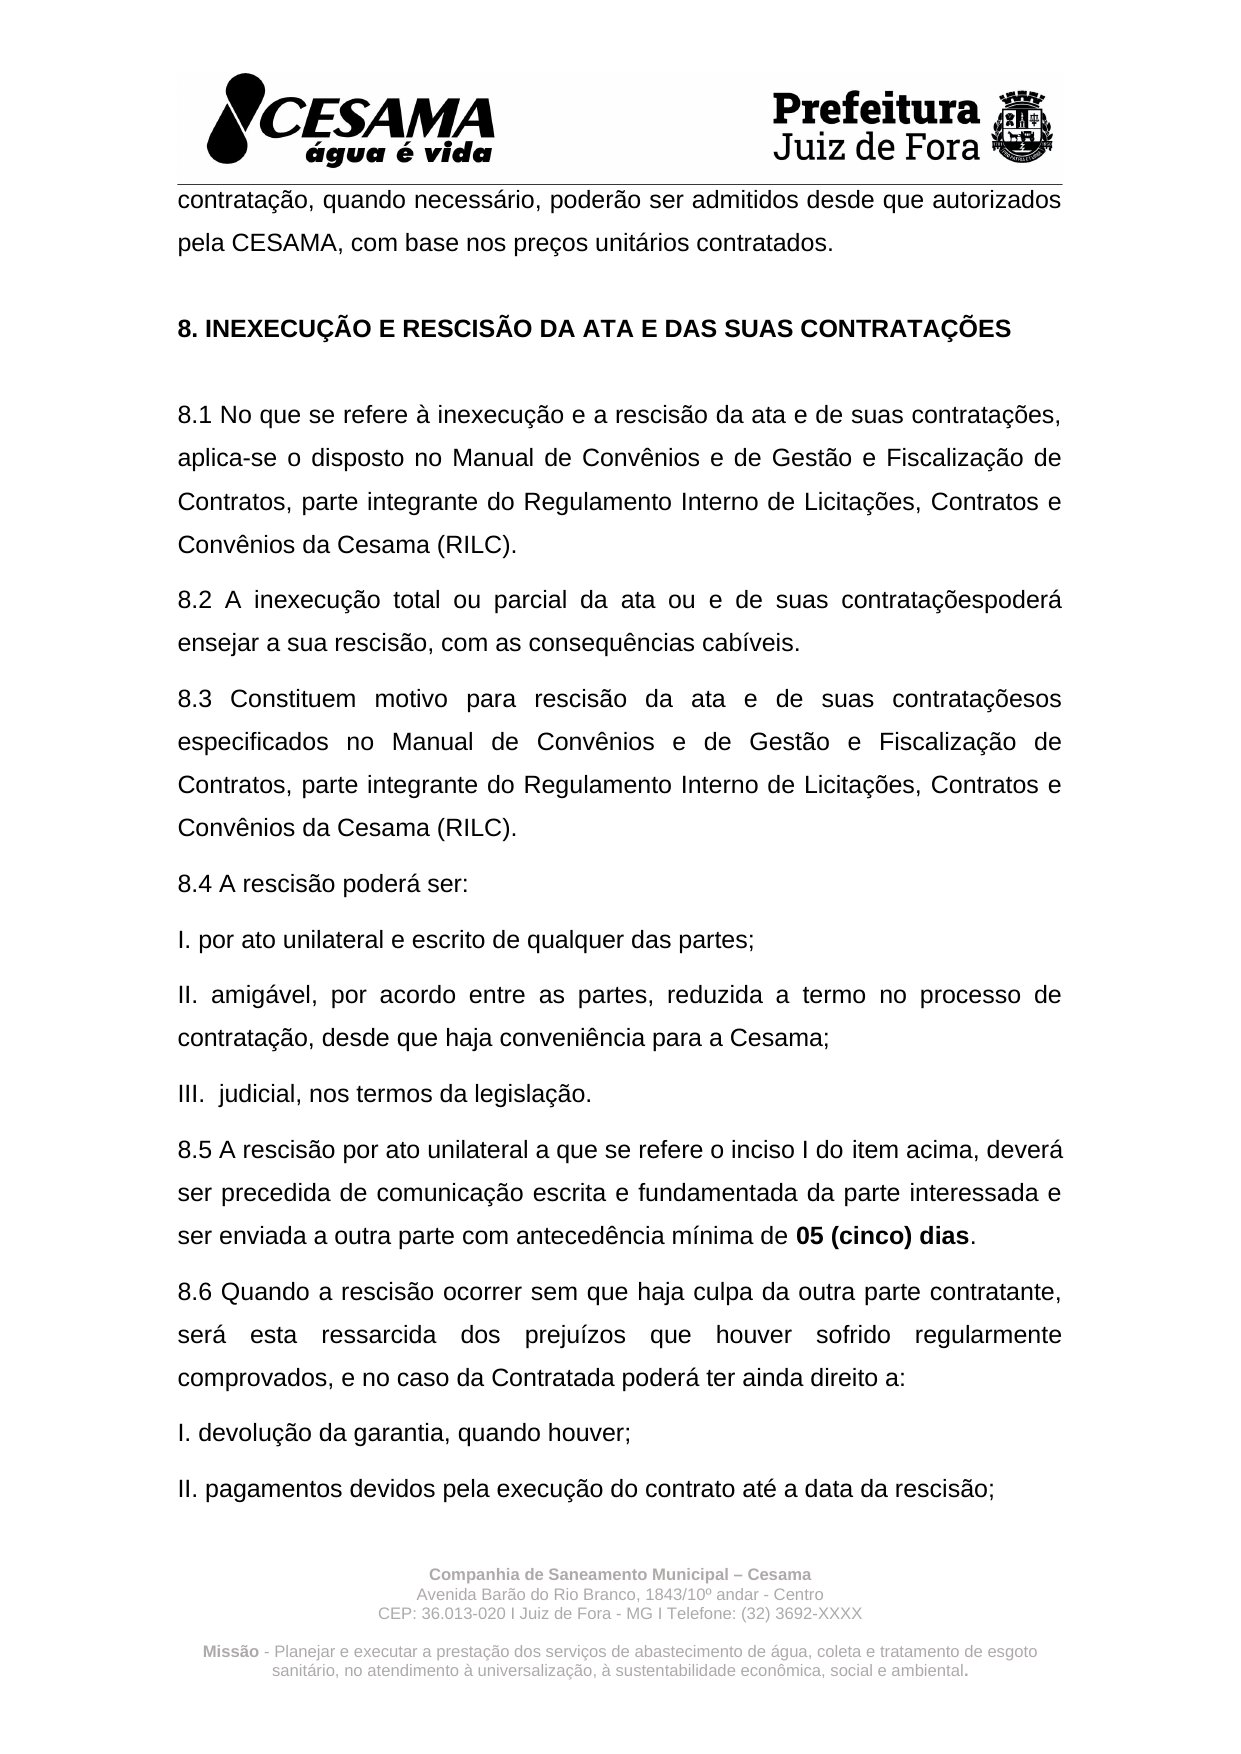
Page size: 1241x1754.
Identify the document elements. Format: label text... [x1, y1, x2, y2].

picture [177, 73, 1063, 185]
text III. judicial, nos termos da legislação. [177, 1079, 1063, 1108]
text II. pagamentos devidos pela execução do contrato até a data da rescisão; [177, 1474, 1063, 1503]
text 8.1 No que se refere à inexecução e a rescisão da ata e de suas contratações, aplica-se o disposto no Manual de Convênios e de Gestão e Fiscalização de Contratos, parte integrante do Regulamento Interno de Licitações, Contratos e Convênios da Cesama (RILC). [177, 400, 1063, 558]
text II. amigável, por acordo entre as partes, reduzida a termo no processo de contratação, desde que haja conveniência para a Cesama; [177, 980, 1063, 1052]
text 8.6 Quando a rescisão ocorrer sem que haja culpa da outra parte contratante, será esta ressarcida dos prejuízos que houver sofrido regularmente comprovados, e no caso da Contratada poderá ter ainda direito a: [177, 1276, 1063, 1391]
text I. devolução da garantia, quando houver; [177, 1418, 1063, 1447]
text 8.4 A rescisão poderá ser: [177, 869, 1063, 898]
text 8.5 A rescisão por ato unilateral a que se refere o inciso I do item acima, deverá ser precedida de comunicação escrita e fundamentada da parte interessada e ser enviada a outra parte com antecedência mínima de 05 (cinco) dias. [177, 1134, 1063, 1249]
text 8.2 A inexecução total ou parcial da ata ou e de suas contrataçõespoderá ensejar a sua rescisão, com as consequências cabíveis. [177, 585, 1063, 657]
text 8.3 Constituem motivo para rescisão da ata e de suas contrataçõesos especificados no Manual de Convênios e de Gestão e Fiscalização de Contratos, parte integrante do Regulamento Interno de Licitações, Contratos e Convênios da Cesama (RILC). [177, 684, 1063, 842]
text 8. INEXECUÇÃO E RESCISÃO DA ATA E DAS SUAS CONTRATAÇÕES [177, 314, 1063, 343]
text I. por ato unilateral e escrito de qualquer das partes; [177, 924, 1063, 953]
